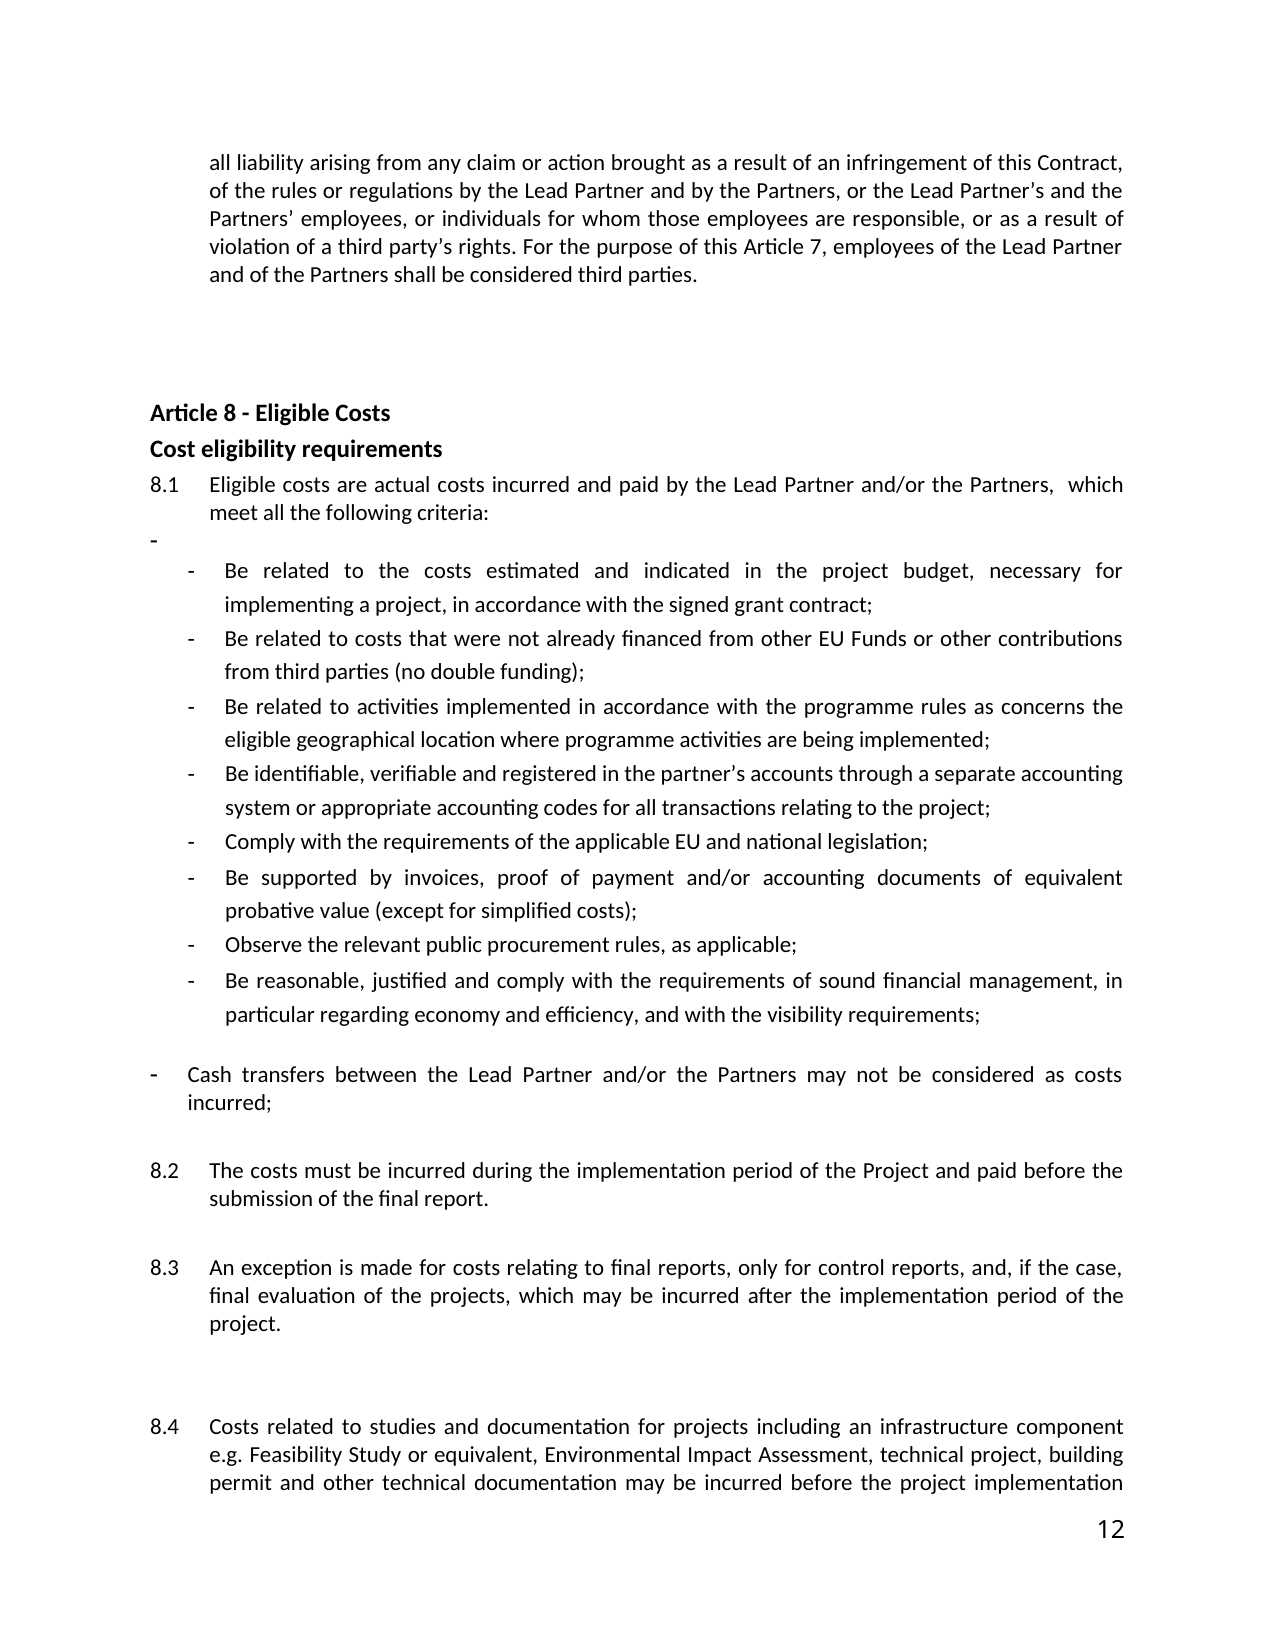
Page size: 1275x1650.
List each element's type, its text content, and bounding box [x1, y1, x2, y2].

text Article 8 - Eligible Costs [150, 397, 1125, 427]
list Comply with the requirements of the applicable EU and national legislation; [187, 825, 1125, 856]
text 8.3 An exception is made for costs relating to final reports, only for control reports, and, if the case, final evaluation of the projects, which may be incurred after the implementation period of the project. [150, 1253, 1125, 1337]
list Be related to costs that were not already financed from other EU Funds or other contributions from third parties (no double funding); [187, 622, 1125, 686]
list Be identifiable, verifiable and registered in the partner’s accounts through a separate accounting system or appropriate accounting codes for all transactions relating to the project; [187, 757, 1125, 821]
text Cost eligibility requirements [150, 434, 1125, 464]
list Cash transfers between the Lead Partner and/or the Partners may not be considered as costs incurred; [150, 1060, 1125, 1116]
text 8.2 The costs must be incurred during the implementation period of the Project and paid before the submission of the final report. [150, 1157, 1125, 1213]
list Be reasonable, justified and comply with the requirements of sound financial management, in particular regarding economy and efficiency, and with the visibility requirements; [187, 964, 1125, 1028]
list Observe the relevant public procurement rules, as applicable; [187, 928, 1125, 960]
list Eligible costs are actual costs incurred and paid by the Lead Partner and/or the Partners, which meet all the following criteria: [150, 470, 1125, 526]
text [150, 1412, 1125, 1496]
list Be related to the costs estimated and indicated in the project budget, necessary for implementing a project, in accordance with the signed grant contract; [187, 554, 1125, 618]
list Be supported by invoices, proof of payment and/or accounting documents of equivalent probative value (except for simplified costs); [187, 861, 1125, 924]
list Be related to activities implemented in accordance with the programme rules as concerns the eligible geographical location where programme activities are being implemented; [187, 690, 1125, 753]
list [150, 148, 1125, 288]
